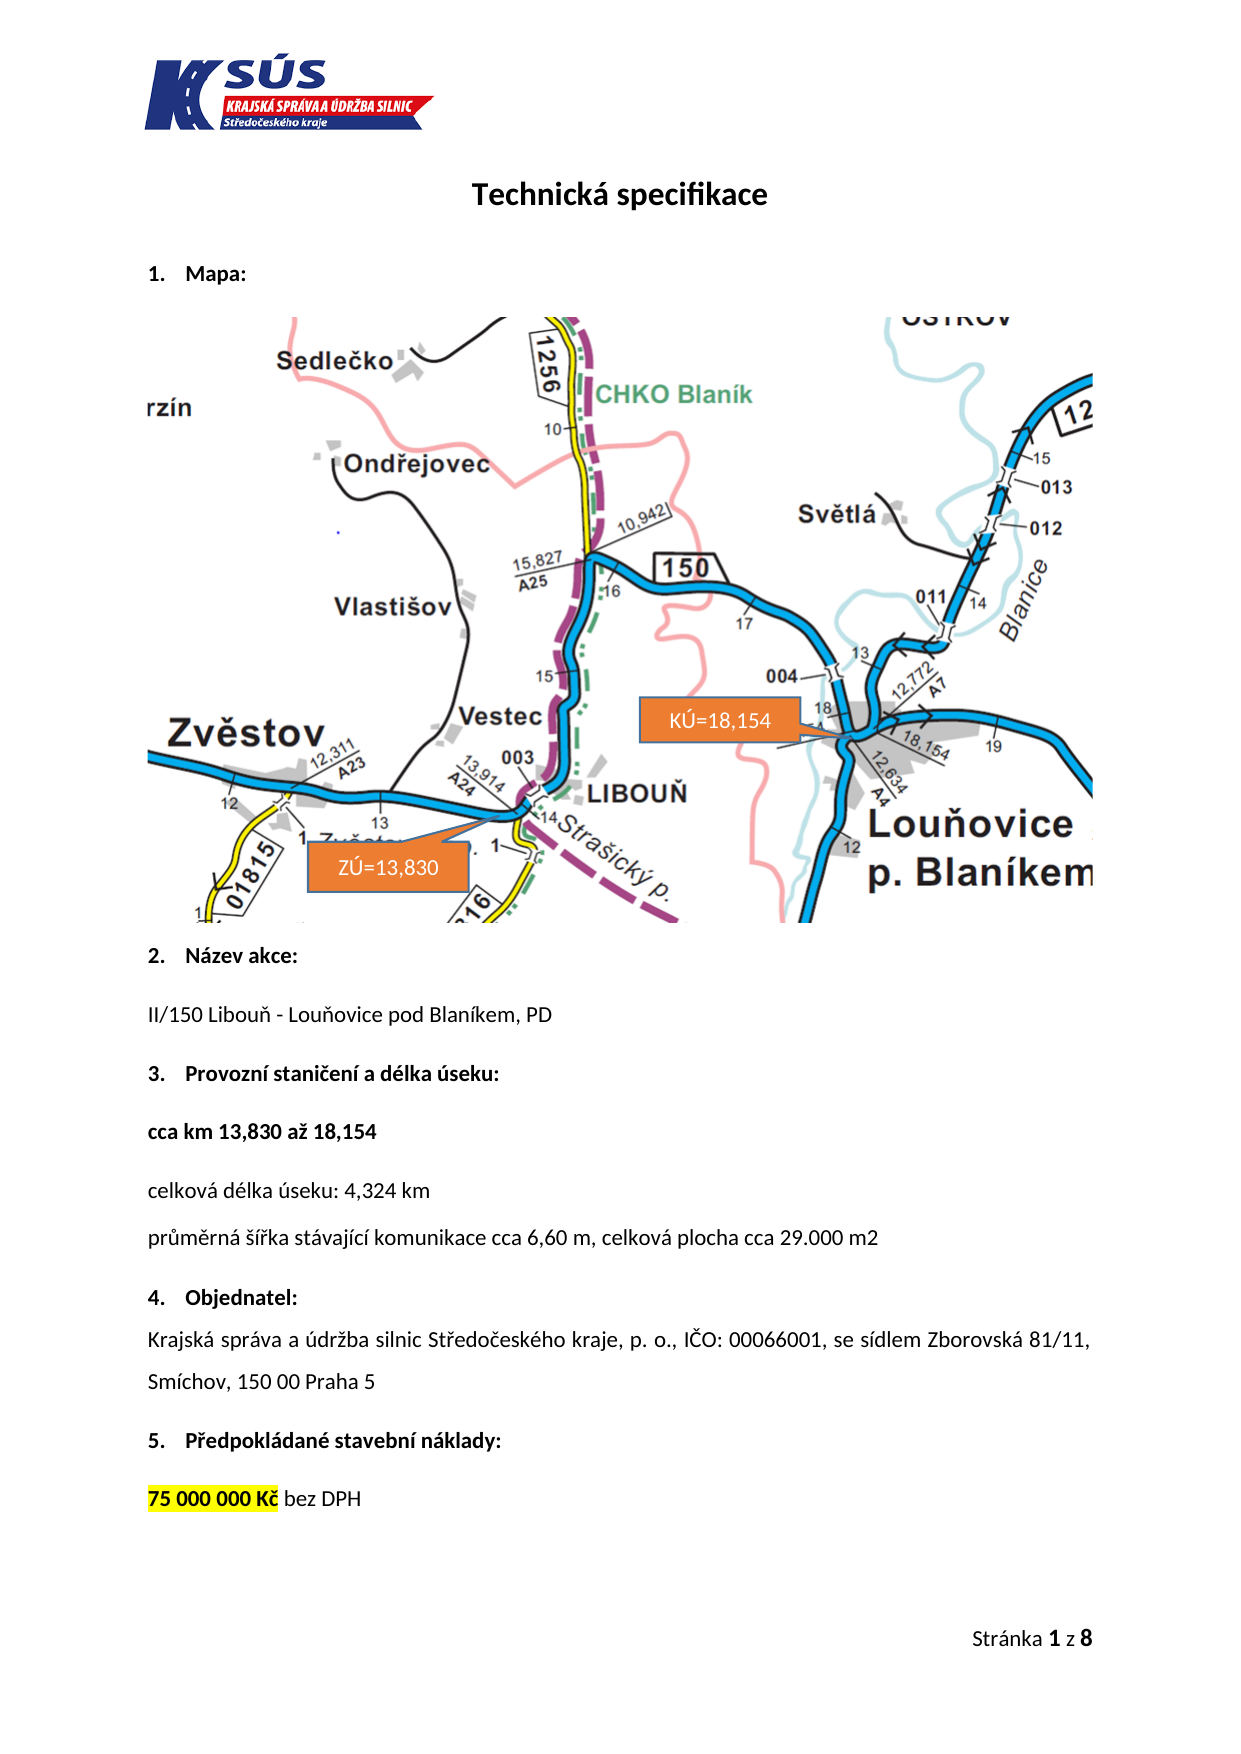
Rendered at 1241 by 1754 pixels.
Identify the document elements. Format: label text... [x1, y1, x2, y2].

subtitle Technická specifikace [148, 173, 1093, 259]
subtitle cca km 13,830 až 18,154 [148, 1117, 1093, 1145]
text průměrná šířka stávající komunikace cca 6,60 m, celková plocha cca 29.000 m2 [148, 1223, 1093, 1251]
subtitle Krajská správa a údržba silnic Středočeského kraje, p. o., IČO: 00066001, se sídlem Zborovská 81/11, Smíchov, 150 00 Praha 5 [148, 1325, 1093, 1395]
picture [127, 41, 448, 133]
subtitle II/150 Libouň - Louňovice pod Blaníkem, PD [148, 1000, 1093, 1028]
subtitle Provozní staničení a délka úseku: [148, 1059, 1093, 1087]
subtitle Objednatel: [148, 1283, 1093, 1311]
text 75 000 000 Kč bez DPH [148, 1484, 1093, 1512]
subtitle Název akce: [148, 941, 1093, 969]
subtitle Předpokládané stavební náklady: [148, 1426, 1093, 1454]
subtitle Mapa: [148, 259, 1093, 287]
text celková délka úseku: 4,324 km [148, 1176, 1093, 1204]
picture [147, 317, 1093, 923]
